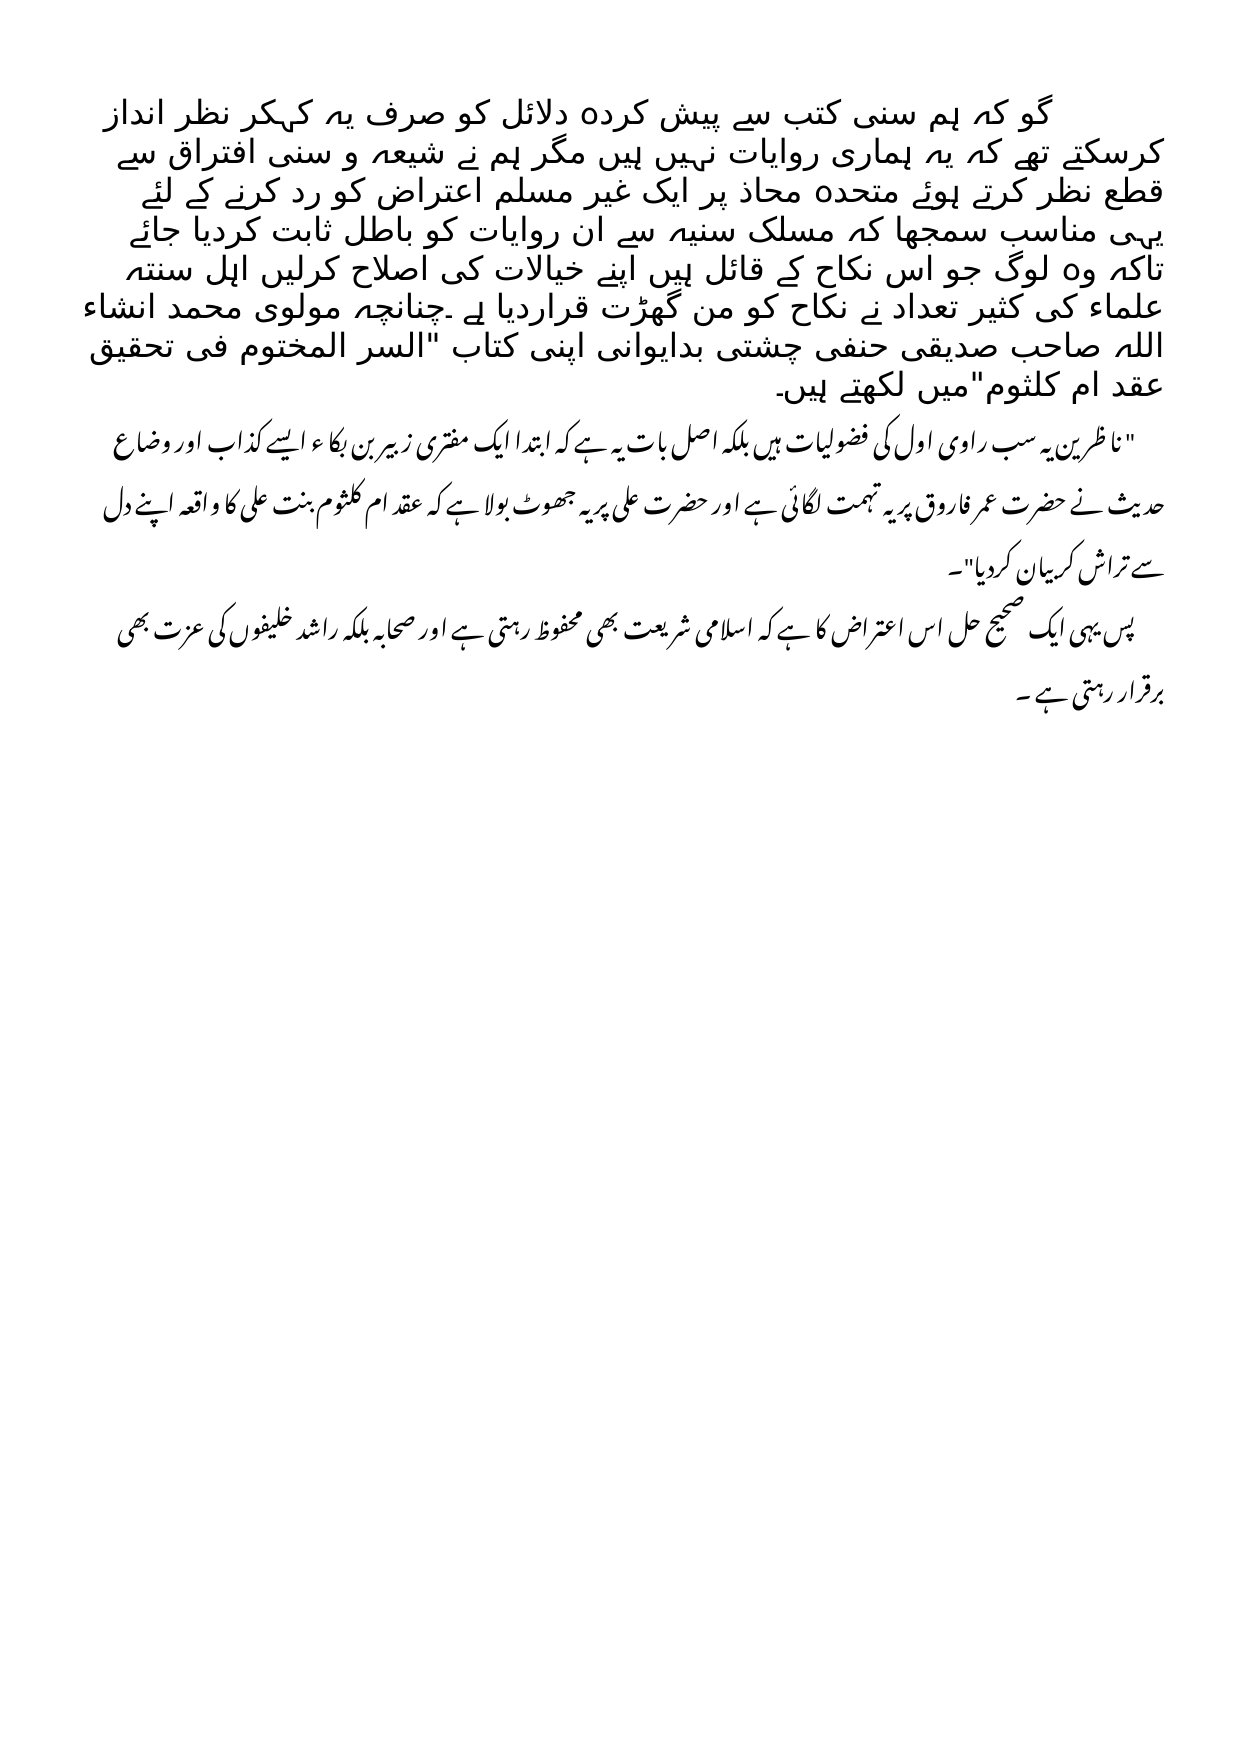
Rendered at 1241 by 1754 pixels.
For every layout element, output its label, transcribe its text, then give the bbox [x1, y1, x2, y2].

text پس یہی ایک صحیح حل اس اعتراض کا ہے کہ اسلامی شریعت بھی محفوظ رہتی ہے اور صحابہ بلکہ راشد خلیفوں کی عزت بھی برقرار رہتی ہے ۔ [75, 592, 1165, 717]
text گو کہ ہم سنی کتب سے پیش کردہ دلائل کو صرف یہ کہکر نظر انداز کرسکتے تھے کہ یہ ہماری روایات نہیں ہیں مگر ہم نے شیعہ و سنی افتراق سے قطع نظر کرتے ہوئے متحدہ محاذ پر ایک غیر مسلم اعتراض کو رد کرنے کے لئے یہی مناسب سمجھا کہ مسلک سنیہ سے ان روایات کو باطل ثابت کردیا جائے تاکہ وہ لوگ جو اس نکاح کے قائل ہیں اپنے خیالات کی اصلاح کرلیں اہل سنتہ علماء کی کثیر تعداد نے نکاح کو من گھڑت قراردیا ہے ۔چنانچہ مولوی محمد انشاء اللہ صاحب صدیقی حنفی چشتی بدایوانی اپنی کتاب "السر المختوم فی تحقیق عقد ام کلثوم"میں لکھتے ہیں۔ [75, 94, 1165, 404]
text " نا ظرین یہ سب راوی اول کی فضولیات ہیں بلکہ اصل بات یہ ہے کہ ابتدا ایک مفتری زبیر بن بکا ء ایسے کذاب اور وضاع حدیث نے حضرت عمر فاروق پر یہ تہمت لگائی ہے اور حضرت علی پر یہ جھوٹ بولا ہے کہ عقد ام کلثوم بنت علی کا واقعہ اپنے دل سے تراش کر بیان کردیا"۔ [75, 404, 1165, 592]
